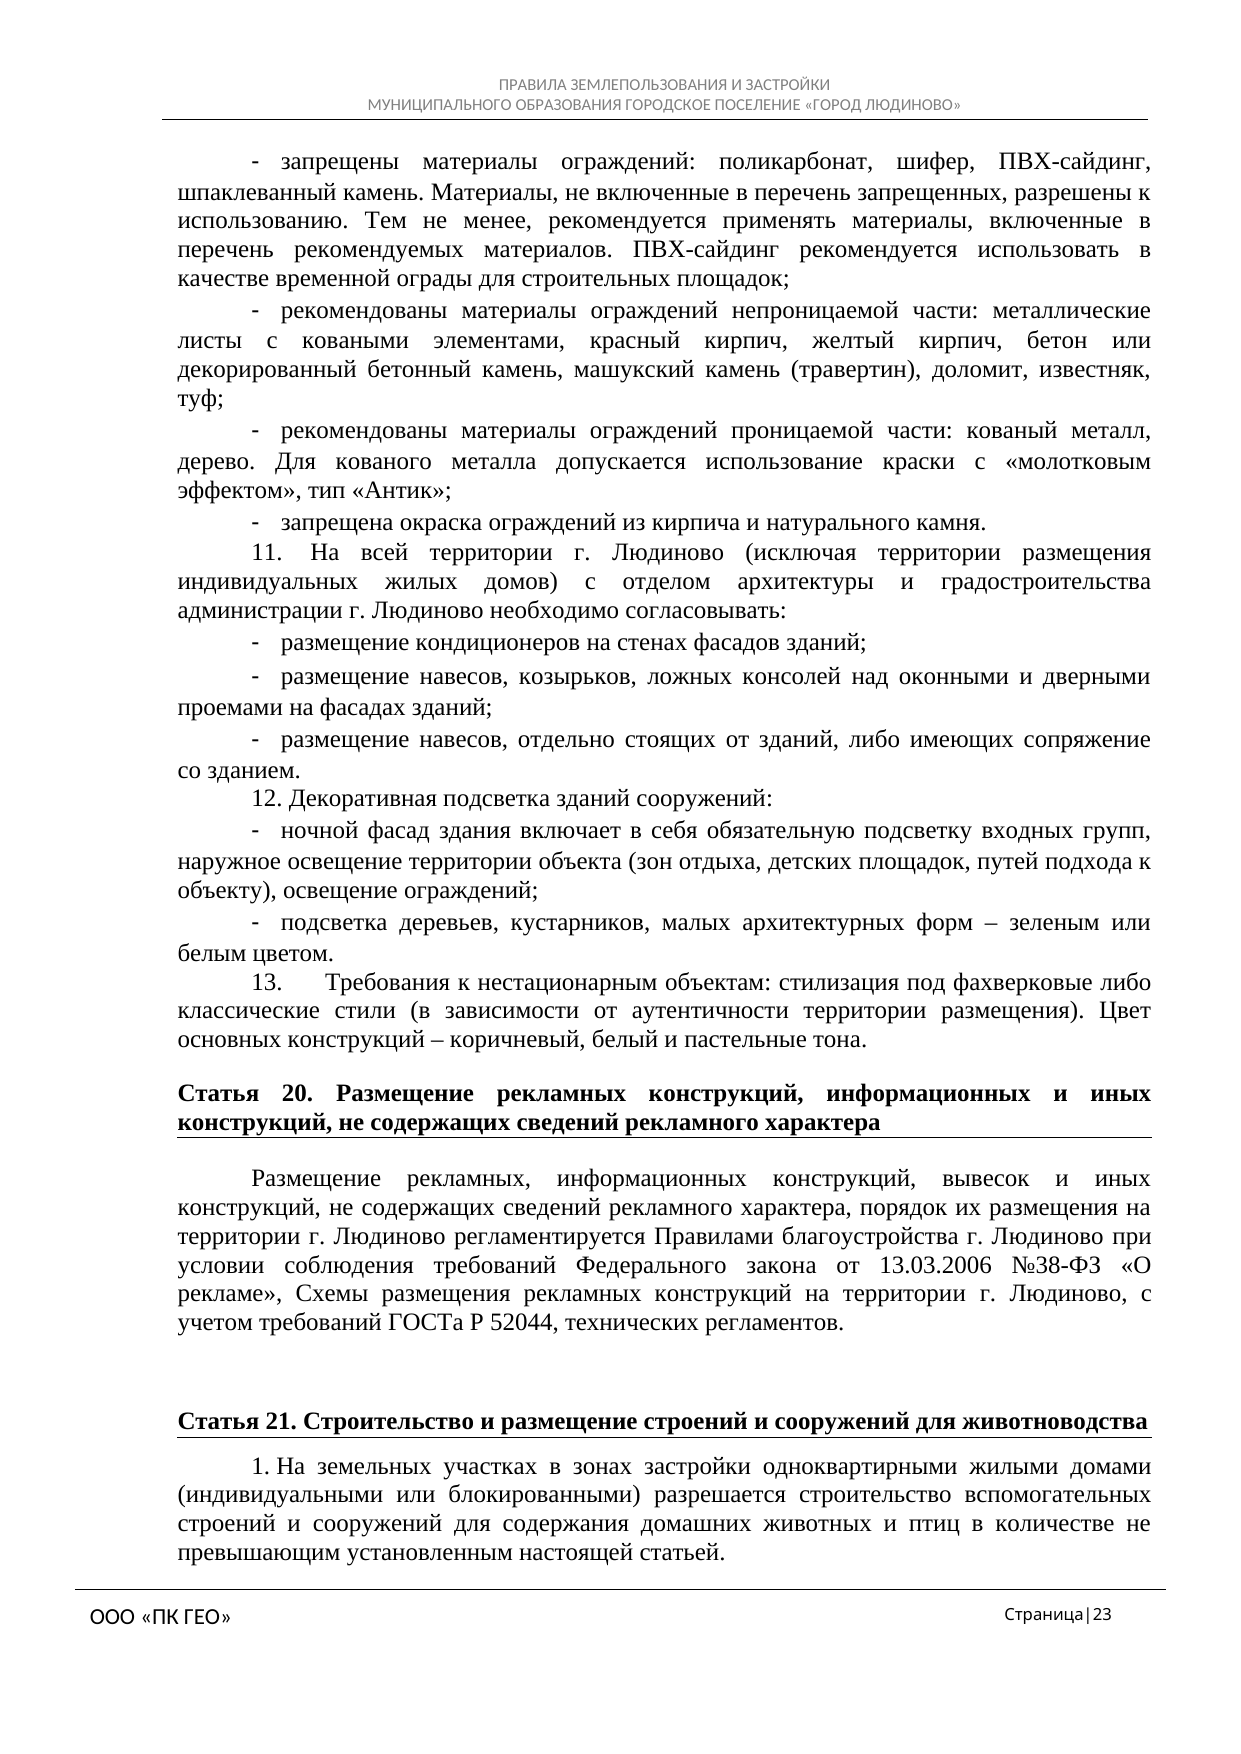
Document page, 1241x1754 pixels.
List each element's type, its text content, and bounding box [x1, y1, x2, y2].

list размещение навесов, отдельно стоящих от зданий, либо имеющих сопряжение со зданием. [177, 721, 1152, 783]
list запрещены материалы ограждений: поликарбонат, шифер, ПВХ-сайдинг, шпаклеванный камень. Материалы, не включенные в перечень запрещенных, разрешены к использованию. Тем не менее, рекомендуется применять материалы, включенные в перечень рекомендуемых материалов. ПВХ-сайдинг рекомендуется использовать в качестве временной ограды для строительных площадок; [177, 142, 1152, 292]
text 1. На земельных участках в зонах застройки одноквартирными жилыми домами (индивидуальными или блокированными) разрешается строительство вспомогательных строений и сооружений для содержания домашних животных и птиц в количестве не превышающим установленным настоящей статьей. [177, 1451, 1152, 1566]
list размещение кондиционеров на стенах фасадов зданий; [177, 624, 1152, 658]
list Декоративная подсветка зданий сооружений: [251, 783, 1152, 812]
text Размещение рекламных, информационных конструкций, вывесок и иных конструкций, не содержащих сведений рекламного характера, порядок их размещения на территории г. Людиново регламентируется Правилами благоустройства г. Людиново при условии соблюдения требований Федерального закона от 13.03.2006 №38-ФЗ «О рекламе», Схемы размещения рекламных конструкций на территории г. Людиново, с учетом требований ГОСТа Р 52044, технических регламентов. [177, 1163, 1152, 1336]
list подсветка деревьев, кустарников, малых архитектурных форм – зеленым или белым цветом. [177, 904, 1152, 967]
list На всей территории г. Людиново (исключая территории размещения индивидуальных жилых домов) с отделом архитектуры и градостроительства администрации г. Людиново необходимо согласовывать: [177, 537, 1152, 624]
list размещение навесов, козырьков, ложных консолей над оконными и дверными проемами на фасадах зданий; [177, 658, 1152, 721]
text Статья 20. Размещение рекламных конструкций, информационных и иных конструкций, не содержащих сведений рекламного характера [177, 1078, 1152, 1137]
list рекомендованы материалы ограждений проницаемой части: кованый металл, дерево. Для кованого металла допускается использование краски с «молотковым эффектом», тип «Антик»; [177, 412, 1152, 503]
list рекомендованы материалы ограждений непроницаемой части: металлические листы с коваными элементами, красный кирпич, желтый кирпич, бетон или декорированный бетонный камень, машукский камень (травертин), доломит, известняк, туф; [177, 292, 1152, 412]
list запрещена окраска ограждений из кирпича и натурального камня. [177, 503, 1152, 537]
subtitle Статья 21. Строительство и размещение строений и сооружений для животноводства [177, 1406, 1152, 1437]
list Требования к нестационарным объектам: стилизация под фахверковые либо классические стили (в зависимости от аутентичности территории размещения). Цвет основных конструкций – коричневый, белый и пастельные тона. [177, 967, 1152, 1053]
list ночной фасад здания включает в себя обязательную подсветку входных групп, наружное освещение территории объекта (зон отдыха, детских площадок, путей подхода к объекту), освещение ограждений; [177, 812, 1152, 904]
